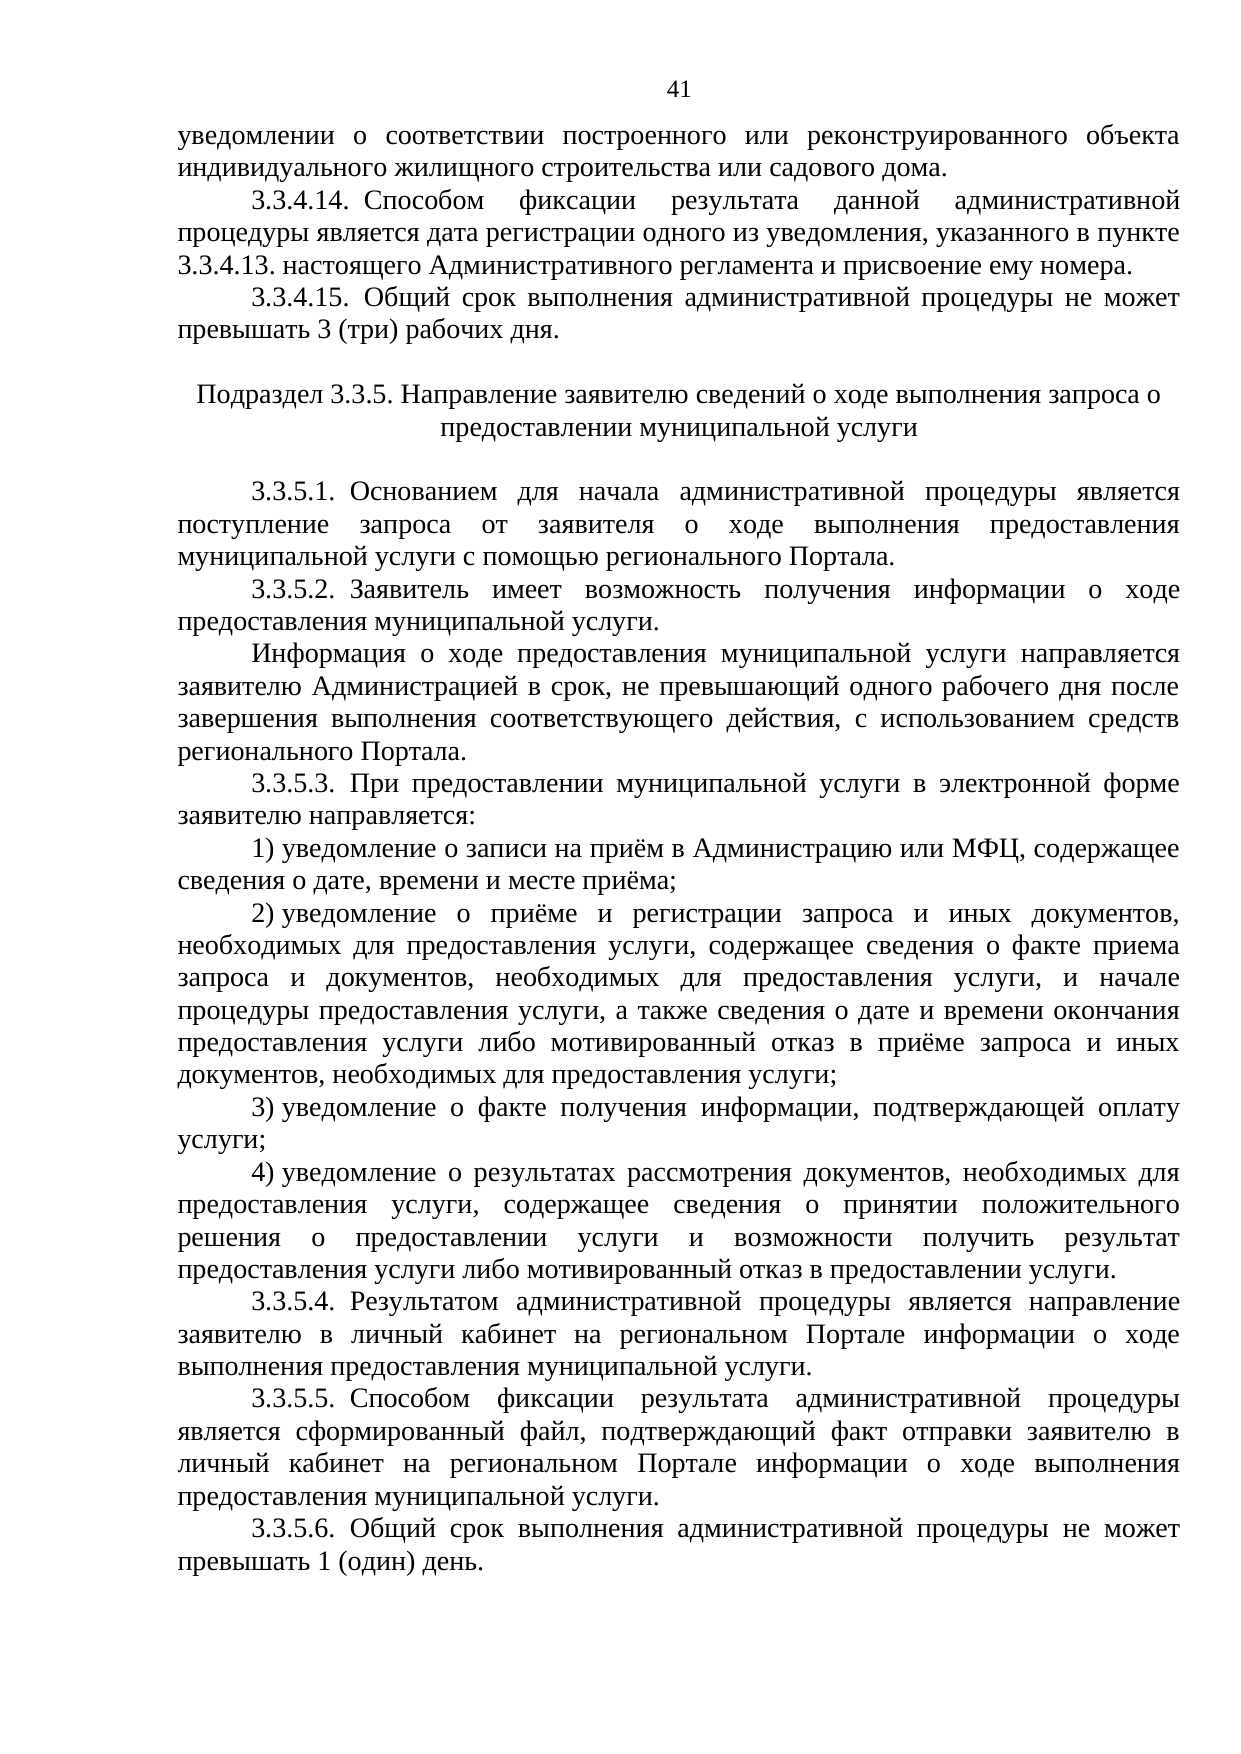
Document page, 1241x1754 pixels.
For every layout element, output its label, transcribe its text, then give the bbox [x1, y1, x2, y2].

text 3.3.5.4. Результатом административной процедуры является направление заявителю в личный кабинет на региональном Портале информации о ходе выполнения предоставления муниципальной услуги. [177, 1284, 1181, 1382]
text 3.3.5.5. Способом фиксации результата административной процедуры является сформированный файл, подтверждающий факт отправки заявителю в личный кабинет на региональном Портале информации о ходе выполнения предоставления муниципальной услуги. [177, 1382, 1181, 1511]
text Информация о ходе предоставления муниципальной услуги направляется заявителю Администрацией в срок, не превышающий одного рабочего дня после завершения выполнения соответствующего действия, с использованием средств регионального Портала. [177, 636, 1181, 766]
text 3.3.5.1. Основанием для начала административной процедуры является поступление запроса от заявителя о ходе выполнения предоставления муниципальной услуги с помощью регионального Портала. [177, 474, 1181, 572]
text 2) уведомление о приёме и регистрации запроса и иных документов, необходимых для предоставления услуги, содержащее сведения о факте приема запроса и документов, необходимых для предоставления услуги, и начале процедуры предоставления услуги, а также сведения о дате и времени окончания предоставления услуги либо мотивированный отказ в приёме запроса и иных документов, необходимых для предоставления услуги; [177, 896, 1181, 1090]
text 3.3.4.15. Общий срок выполнения административной процедуры не может превышать 3 (три) рабочих дня. [177, 280, 1181, 345]
text 3.3.4.14. Способом фиксации результата данной административной процедуры является дата регистрации одного из уведомления, указанного в пункте 3.3.4.13. настоящего Административного регламента и присвоение ему номера. [177, 183, 1181, 280]
text 4) уведомление о результатах рассмотрения документов, необходимых для предоставления услуги, содержащее сведения о принятии положительного решения о предоставлении услуги и возможности получить результат предоставления услуги либо мотивированный отказ в предоставлении услуги. [177, 1155, 1181, 1284]
text 3) уведомление о факте получения информации, подтверждающей оплату услуги; [177, 1090, 1181, 1155]
text 1) уведомление о записи на приём в Администрацию или МФЦ, содержащее сведения о дате, времени и месте приёма; [177, 831, 1181, 896]
text 3.3.5.6. Общий срок выполнения административной процедуры не может превышать 1 (один) день. [177, 1511, 1181, 1576]
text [177, 118, 1181, 183]
text 3.3.5.2. Заявитель имеет возможность получения информации о ходе предоставления муниципальной услуги. [177, 572, 1181, 636]
text Подраздел 3.3.5. Направление заявителю сведений о ходе выполнения запроса о предоставлении муниципальной услуги [177, 377, 1181, 442]
text 3.3.5.3. При предоставлении муниципальной услуги в электронной форме заявителю направляется: [177, 766, 1181, 831]
